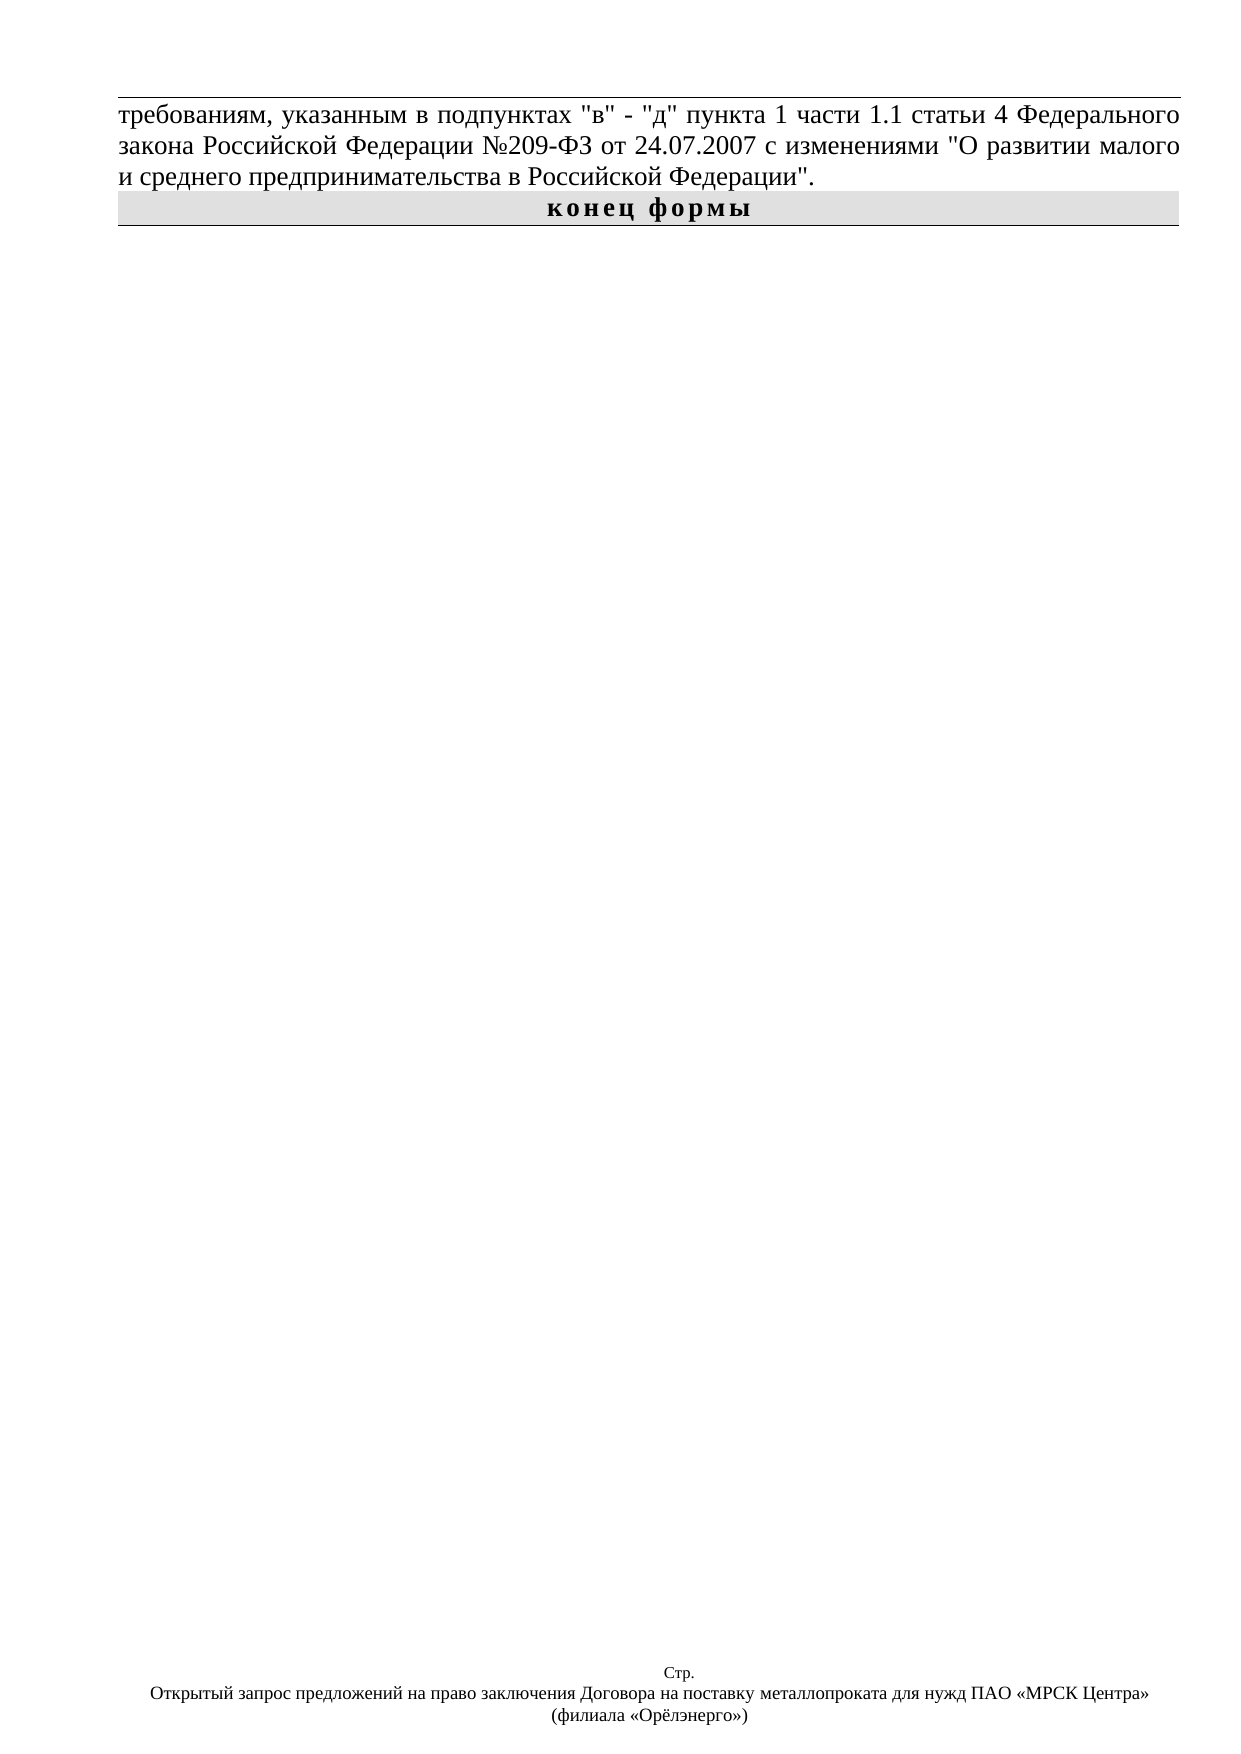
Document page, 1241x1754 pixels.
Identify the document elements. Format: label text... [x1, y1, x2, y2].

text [118, 98, 1181, 191]
text конец формы [118, 191, 1179, 225]
